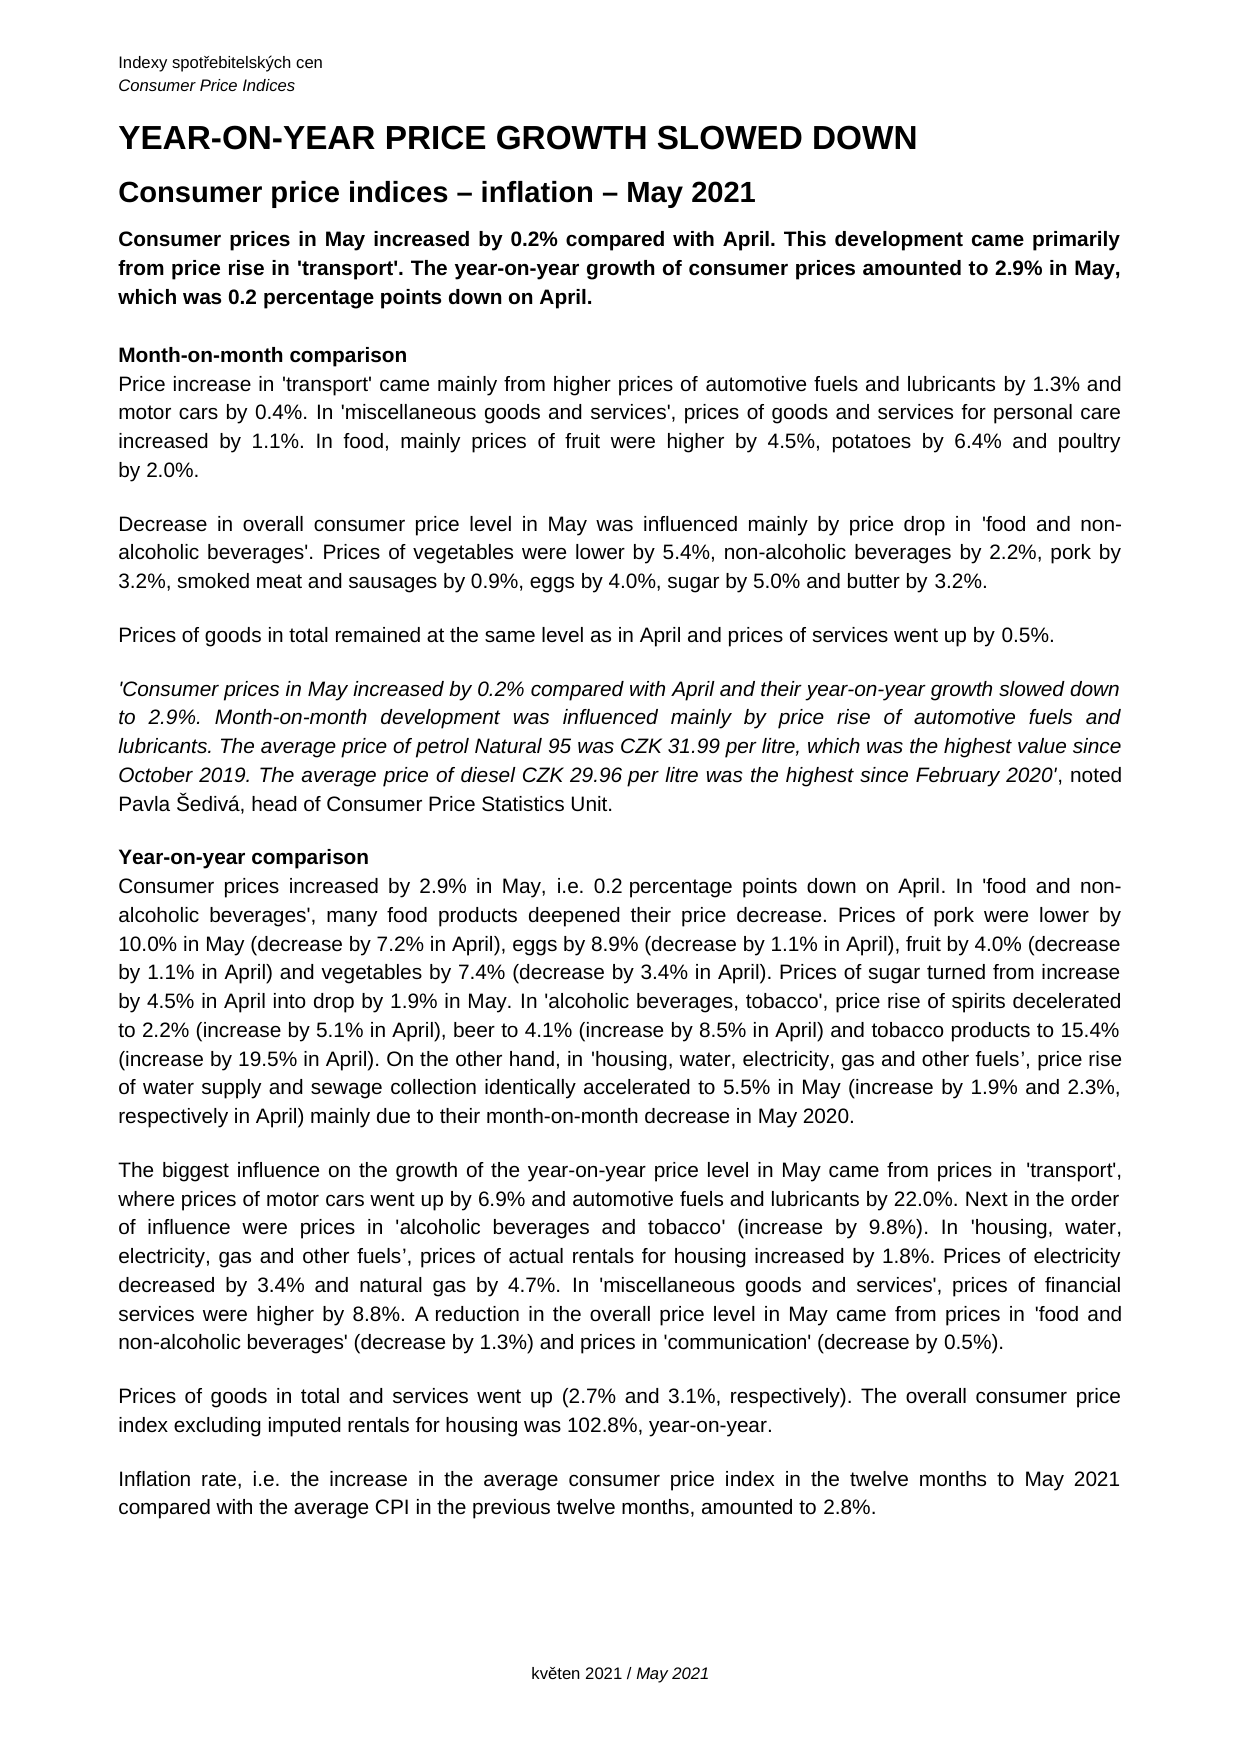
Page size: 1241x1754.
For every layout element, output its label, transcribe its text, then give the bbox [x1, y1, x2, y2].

text Month-on-month comparison [118, 343, 1122, 367]
text Prices of goods in total remained at the same level as in April and prices of services went up by 0.5%. [118, 623, 1122, 647]
subtitle Year-on-year price growth SLOWED DOWN [118, 118, 1122, 157]
text Consumer prices in May increased by 0.2% compared with April. This development came primarily from price rise in 'transport'. The year-on-year growth of consumer prices amounted to 2.9% in May, which was 0.2 percentage points down on April. [118, 227, 1122, 309]
text Price increase in 'transport' came mainly from higher prices of automotive fuels and lubricants by 1.3% and motor cars by 0.4%. In 'miscellaneous goods and services', prices of goods and services for personal care increased by 1.1%. In food, mainly prices of fruit were higher by 4.5%, potatoes by 6.4% and poultry by 2.0%. [118, 371, 1122, 482]
text Year-on-year comparison [118, 845, 1122, 869]
text Consumer prices increased by 2.9% in May, i.e. 0.2 percentage points down on April. In 'food and non-alcoholic beverages', many food products deepened their price decrease. Prices of pork were lower by 10.0% in May (decrease by 7.2% in April), eggs by 8.9% (decrease by 1.1% in April), fruit by 4.0% (decrease by 1.1% in April) and vegetables by 7.4% (decrease by 3.4% in April). Prices of sugar turned from increase by 4.5% in April into drop by 1.9% in May. In 'alcoholic beverages, tobacco', price rise of spirits decelerated to 2.2% (increase by 5.1% in April), beer to 4.1% (increase by 8.5% in April) and tobacco products to 15.4% (increase by 19.5% in April). On the other hand, in 'housing, water, electricity, gas and other fuels’, price rise of water supply and sewage collection identically accelerated to 5.5% in May (increase by 1.9% and 2.3%, respectively in April) mainly due to their month-on-month decrease in May 2020. [118, 874, 1122, 1128]
text 'Consumer prices in May increased by 0.2% compared with April and their year-on-year growth slowed down to 2.9%. Month-on-month development was influenced mainly by price rise of automotive fuels and lubricants. The average price of petrol Natural 95 was CZK 31.99 per litre, which was the highest value since October 2019. The average price of diesel CZK 29.96 per litre was the highest since February 2020', noted Pavla Šedivá, head of Consumer Price Statistics Unit. [118, 676, 1122, 815]
text Prices of goods in total and services went up (2.7% and 3.1%, respectively). The overall consumer price index excluding imputed rentals for housing was 102.8%, year-on-year. [118, 1384, 1122, 1437]
text Inflation rate, i.e. the increase in the average consumer price index in the twelve months to May 2021 compared with the average CPI in the previous twelve months, amounted to 2.8%. [118, 1466, 1122, 1519]
text Decrease in overall consumer price level in May was influenced mainly by price drop in 'food and non-alcoholic beverages'. Prices of vegetables were lower by 5.4%, non-alcoholic beverages by 2.2%, pork by 3.2%, smoked meat and sausages by 0.9%, eggs by 4.0%, sugar by 5.0% and butter by 3.2%. [118, 511, 1122, 593]
text The biggest influence on the growth of the year-on-year price level in May came from prices in 'transport', where prices of motor cars went up by 6.9% and automotive fuels and lubricants by 22.0%. Next in the order of influence were prices in 'alcoholic beverages and tobacco' (increase by 9.8%). In 'housing, water, electricity, gas and other fuels’, prices of actual rentals for housing increased by 1.8%. Prices of electricity decreased by 3.4% and natural gas by 4.7%. In 'miscellaneous goods and services', prices of financial services were higher by 8.8%. A reduction in the overall price level in May came from prices in 'food and non-alcoholic beverages' (decrease by 1.3%) and prices in 'communication' (decrease by 0.5%). [118, 1158, 1122, 1354]
subtitle Consumer price indices – inflation – May 2021 [118, 174, 1122, 208]
